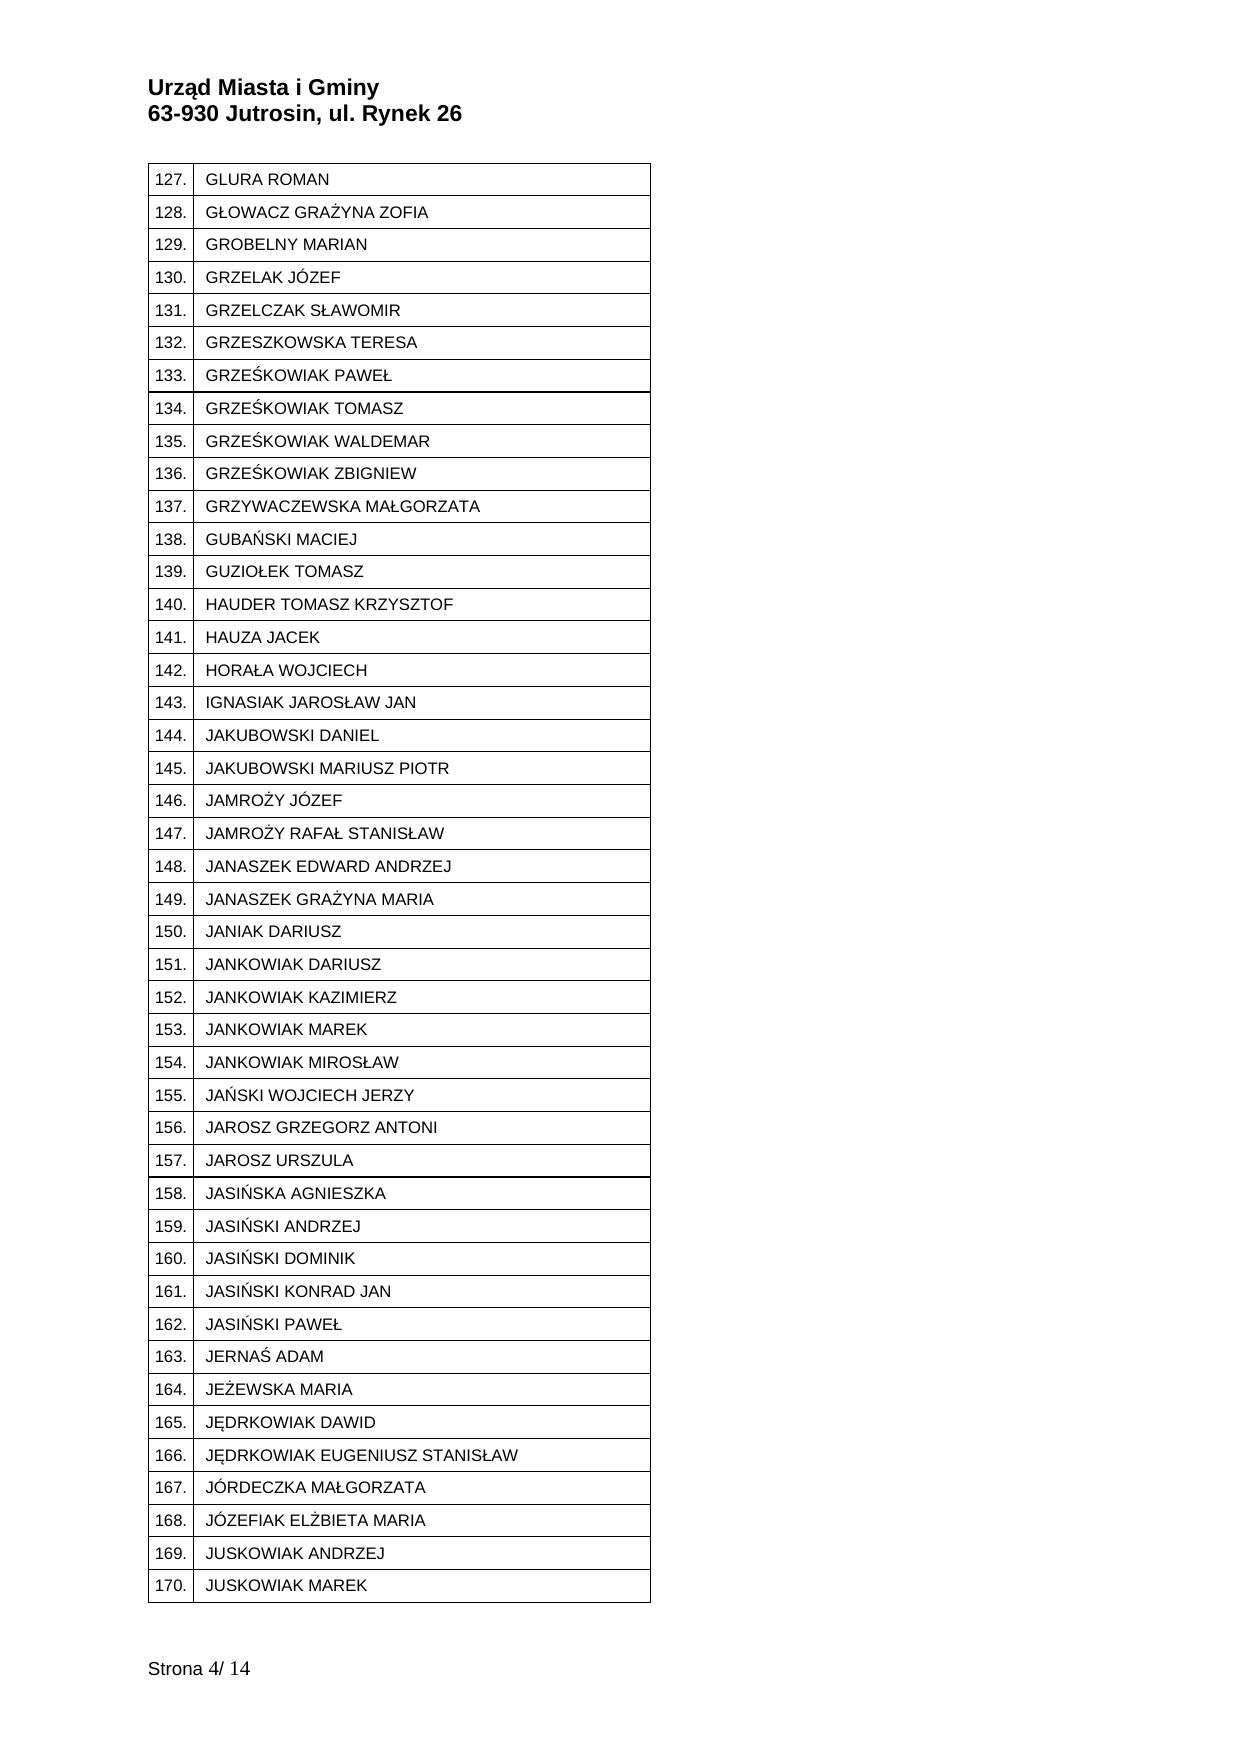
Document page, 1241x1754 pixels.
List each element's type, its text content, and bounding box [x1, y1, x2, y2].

table_cell GRZELCZAK SŁAWOMIR [194, 294, 650, 326]
table_cell 131. [149, 294, 193, 326]
table_cell JUSKOWIAK ANDRZEJ [194, 1537, 650, 1569]
table_cell 134. [149, 393, 193, 424]
table_cell 140. [149, 589, 193, 620]
table_cell JANASZEK EDWARD ANDRZEJ [194, 850, 650, 882]
table_cell GRZEŚKOWIAK WALDEMAR [194, 425, 650, 457]
table_cell GUZIOŁEK TOMASZ [194, 556, 650, 588]
table_cell 163. [149, 1341, 193, 1373]
table_cell GLURA ROMAN [194, 164, 650, 195]
table_cell JANIAK DARIUSZ [194, 916, 650, 947]
table_cell JANKOWIAK MIROSŁAW [194, 1047, 650, 1078]
table_cell GRZEŚKOWIAK PAWEŁ [194, 360, 650, 391]
table_cell JAROSZ GRZEGORZ ANTONI [194, 1112, 650, 1144]
table_cell JAKUBOWSKI DANIEL [194, 720, 650, 751]
table_cell 137. [149, 491, 193, 522]
table_cell GRZELAK JÓZEF [194, 262, 650, 293]
table_cell 157. [149, 1145, 193, 1176]
table_cell JASIŃSKI KONRAD JAN [194, 1276, 650, 1307]
table_cell 147. [149, 818, 193, 849]
table_cell 128. [149, 196, 193, 228]
table_cell GUBAŃSKI MACIEJ [194, 523, 650, 555]
table_cell JĘDRKOWIAK EUGENIUSZ STANISŁAW [194, 1439, 650, 1471]
table_cell JANKOWIAK KAZIMIERZ [194, 981, 650, 1013]
table_cell GROBELNY MARIAN [194, 229, 650, 261]
table_cell 165. [149, 1406, 193, 1438]
table_cell JAŃSKI WOJCIECH JERZY [194, 1079, 650, 1111]
table_cell 141. [149, 621, 193, 653]
table_cell 129. [149, 229, 193, 261]
table_cell 132. [149, 327, 193, 359]
table_cell GRZESZKOWSKA TERESA [194, 327, 650, 359]
table_cell 161. [149, 1276, 193, 1307]
table_cell 151. [149, 949, 193, 980]
table_cell JAMROŻY JÓZEF [194, 785, 650, 817]
table_cell 153. [149, 1014, 193, 1046]
table_cell GRZEŚKOWIAK TOMASZ [194, 393, 650, 424]
table_cell JASIŃSKI ANDRZEJ [194, 1210, 650, 1242]
table_cell JAMROŻY RAFAŁ STANISŁAW [194, 818, 650, 849]
table_cell 130. [149, 262, 193, 293]
table_cell 146. [149, 785, 193, 817]
table_cell JANKOWIAK MAREK [194, 1014, 650, 1046]
table_cell 144. [149, 720, 193, 751]
table_cell 133. [149, 360, 193, 391]
table_cell JAROSZ URSZULA [194, 1145, 650, 1176]
table_cell JÓRDECZKA MAŁGORZATA [194, 1472, 650, 1503]
table_cell 159. [149, 1210, 193, 1242]
table_cell JANASZEK GRAŻYNA MARIA [194, 883, 650, 915]
table_cell 149. [149, 883, 193, 915]
table_cell 164. [149, 1374, 193, 1405]
table_cell 166. [149, 1439, 193, 1471]
table_cell 169. [149, 1537, 193, 1569]
table_cell 143. [149, 687, 193, 718]
table_cell HAUZA JACEK [194, 621, 650, 653]
table_cell 168. [149, 1505, 193, 1536]
table_cell 154. [149, 1047, 193, 1078]
table_cell 156. [149, 1112, 193, 1144]
table_cell GŁOWACZ GRAŻYNA ZOFIA [194, 196, 650, 228]
table_cell 152. [149, 981, 193, 1013]
table_cell IGNASIAK JAROSŁAW JAN [194, 687, 650, 718]
table_cell 136. [149, 458, 193, 489]
table_cell HAUDER TOMASZ KRZYSZTOF [194, 589, 650, 620]
table_cell JASIŃSKA AGNIESZKA [194, 1178, 650, 1209]
table_cell JUSKOWIAK MAREK [194, 1570, 650, 1602]
table_cell JAKUBOWSKI MARIUSZ PIOTR [194, 752, 650, 784]
table_cell JÓZEFIAK ELŻBIETA MARIA [194, 1505, 650, 1536]
table_cell JĘDRKOWIAK DAWID [194, 1406, 650, 1438]
table_cell 155. [149, 1079, 193, 1111]
table_cell JERNAŚ ADAM [194, 1341, 650, 1373]
table_cell 145. [149, 752, 193, 784]
table_cell 150. [149, 916, 193, 947]
table_cell JANKOWIAK DARIUSZ [194, 949, 650, 980]
table_cell 170. [149, 1570, 193, 1602]
table_cell GRZEŚKOWIAK ZBIGNIEW [194, 458, 650, 489]
table_cell 127. [149, 164, 193, 195]
table_cell 162. [149, 1308, 193, 1340]
table_cell 160. [149, 1243, 193, 1274]
table_cell 138. [149, 523, 193, 555]
table_cell 158. [149, 1178, 193, 1209]
table_cell JASIŃSKI DOMINIK [194, 1243, 650, 1274]
table_cell 167. [149, 1472, 193, 1503]
table_cell 139. [149, 556, 193, 588]
table_cell JASIŃSKI PAWEŁ [194, 1308, 650, 1340]
table_cell 135. [149, 425, 193, 457]
table_cell 148. [149, 850, 193, 882]
table_cell JEŻEWSKA MARIA [194, 1374, 650, 1405]
table_cell HORAŁA WOJCIECH [194, 654, 650, 686]
table_cell GRZYWACZEWSKA MAŁGORZATA [194, 491, 650, 522]
table_cell 142. [149, 654, 193, 686]
